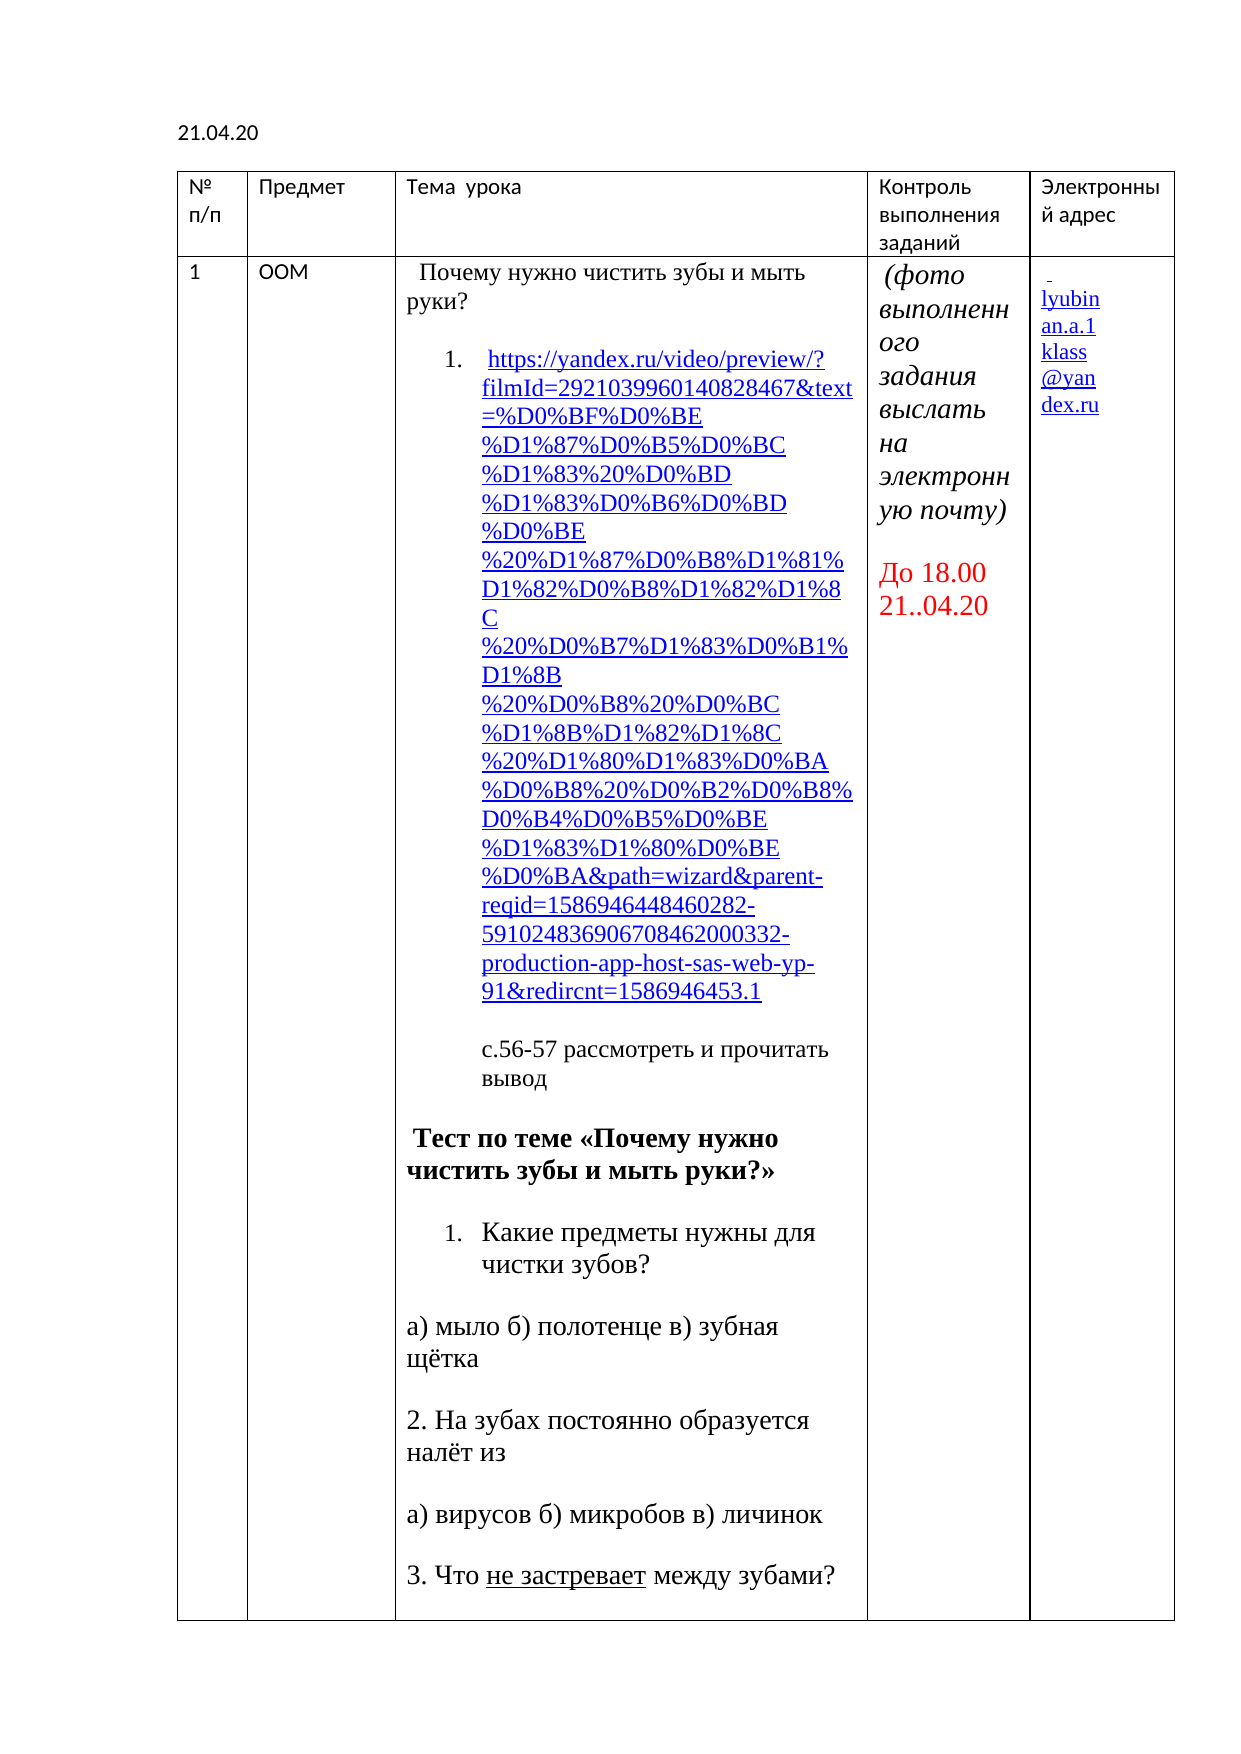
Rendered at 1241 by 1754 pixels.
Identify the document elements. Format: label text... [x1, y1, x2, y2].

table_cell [396, 257, 867, 1620]
table_header Предмет [248, 172, 395, 256]
table_cell 1 [178, 257, 247, 1620]
table_header Тема урока [396, 172, 867, 256]
table_header № п/п [178, 172, 247, 256]
text 21.04.20 [177, 118, 1152, 146]
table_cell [1031, 257, 1174, 1620]
table_cell ООМ [248, 257, 395, 1620]
table_header Контроль выполнения заданий [868, 172, 1029, 256]
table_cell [868, 257, 1029, 1620]
table_header Электронный адрес [1031, 172, 1174, 256]
